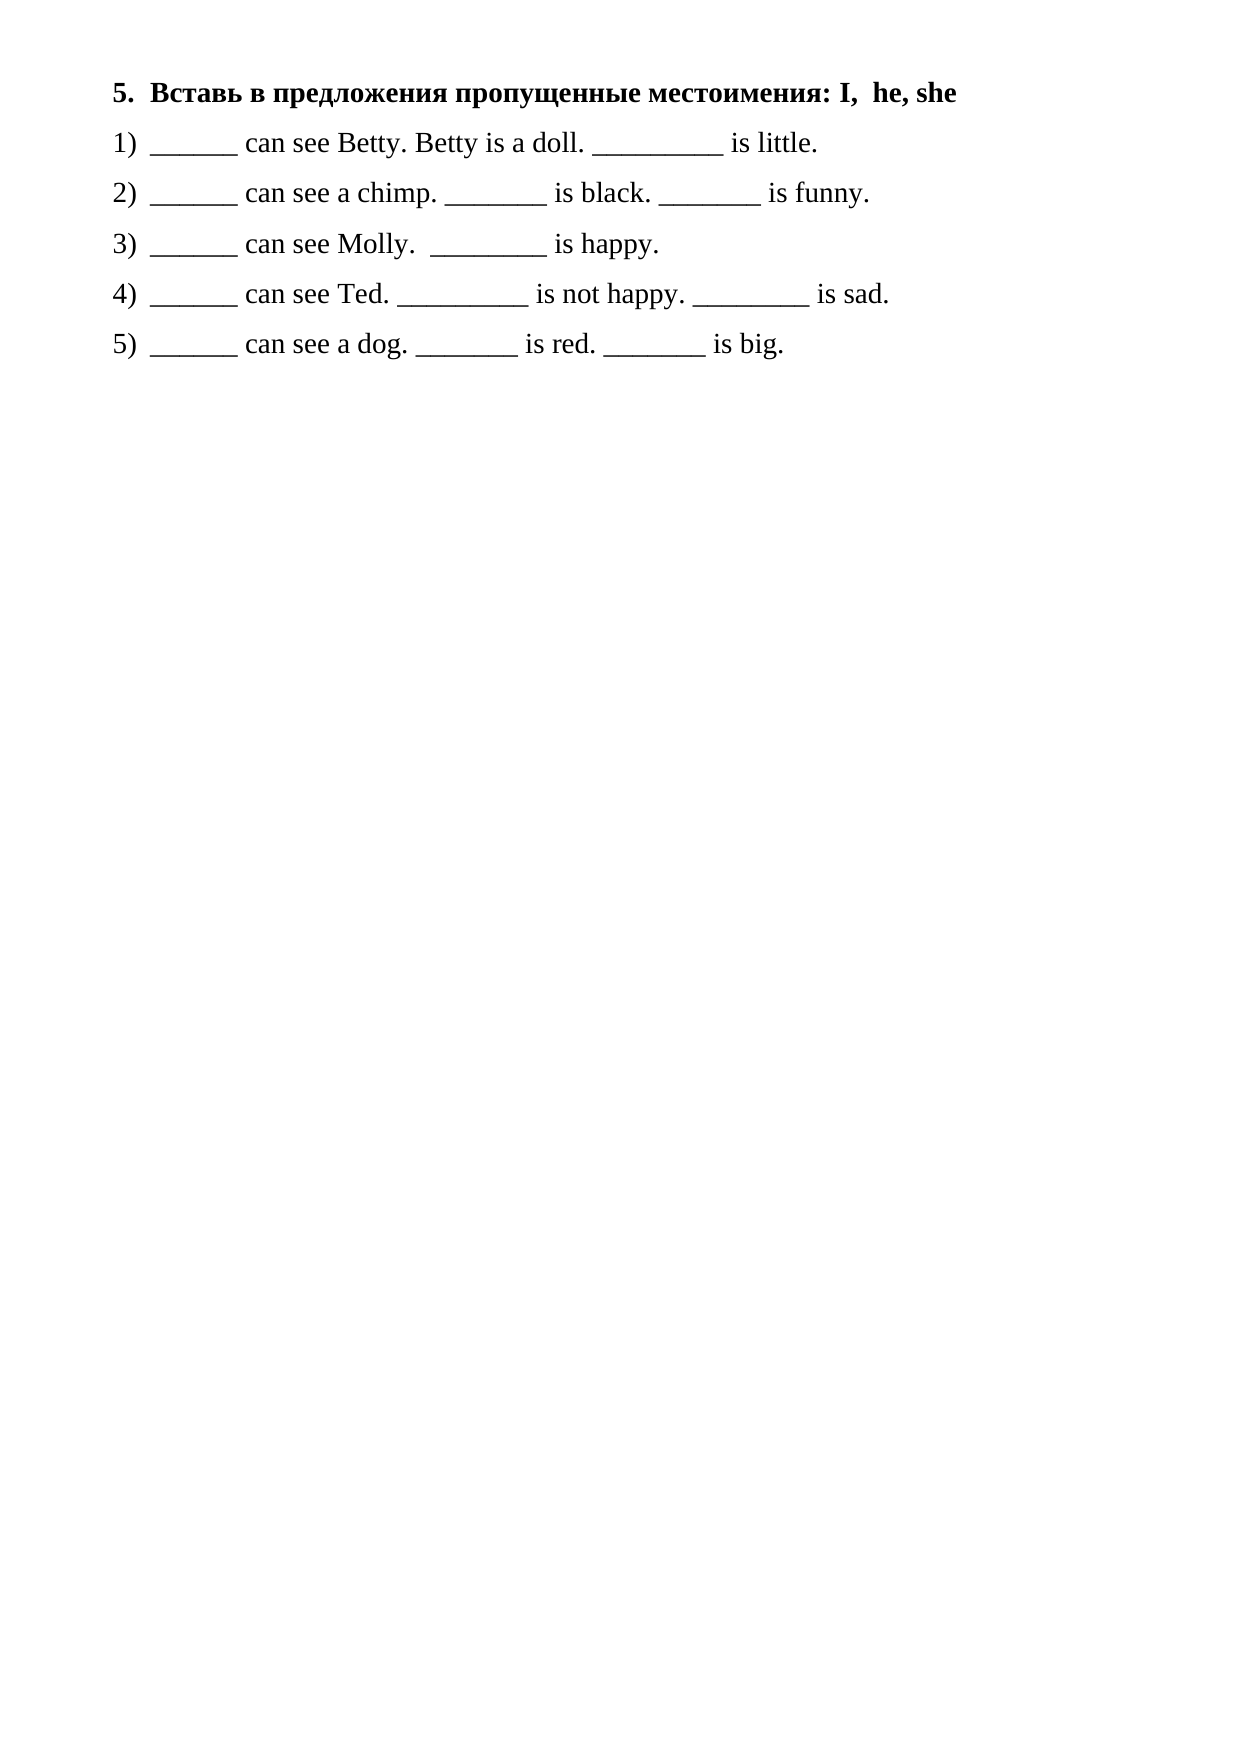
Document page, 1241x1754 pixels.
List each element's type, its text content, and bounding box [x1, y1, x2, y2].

list Вставь в предложения пропущенные местоимения: I, he, she [112, 75, 1165, 108]
list ______ can see Ted. _________ is not happy. ________ is sad. [112, 276, 1165, 310]
list ______ can see Molly. ________ is happy. [112, 226, 1165, 259]
list ______ can see a chimp. _______ is black. _______ is funny. [112, 176, 1165, 209]
list ______ can see Betty. Betty is a doll. _________ is little. [112, 125, 1165, 159]
list ______ can see a dog. _______ is red. _______ is big. [112, 327, 1165, 360]
